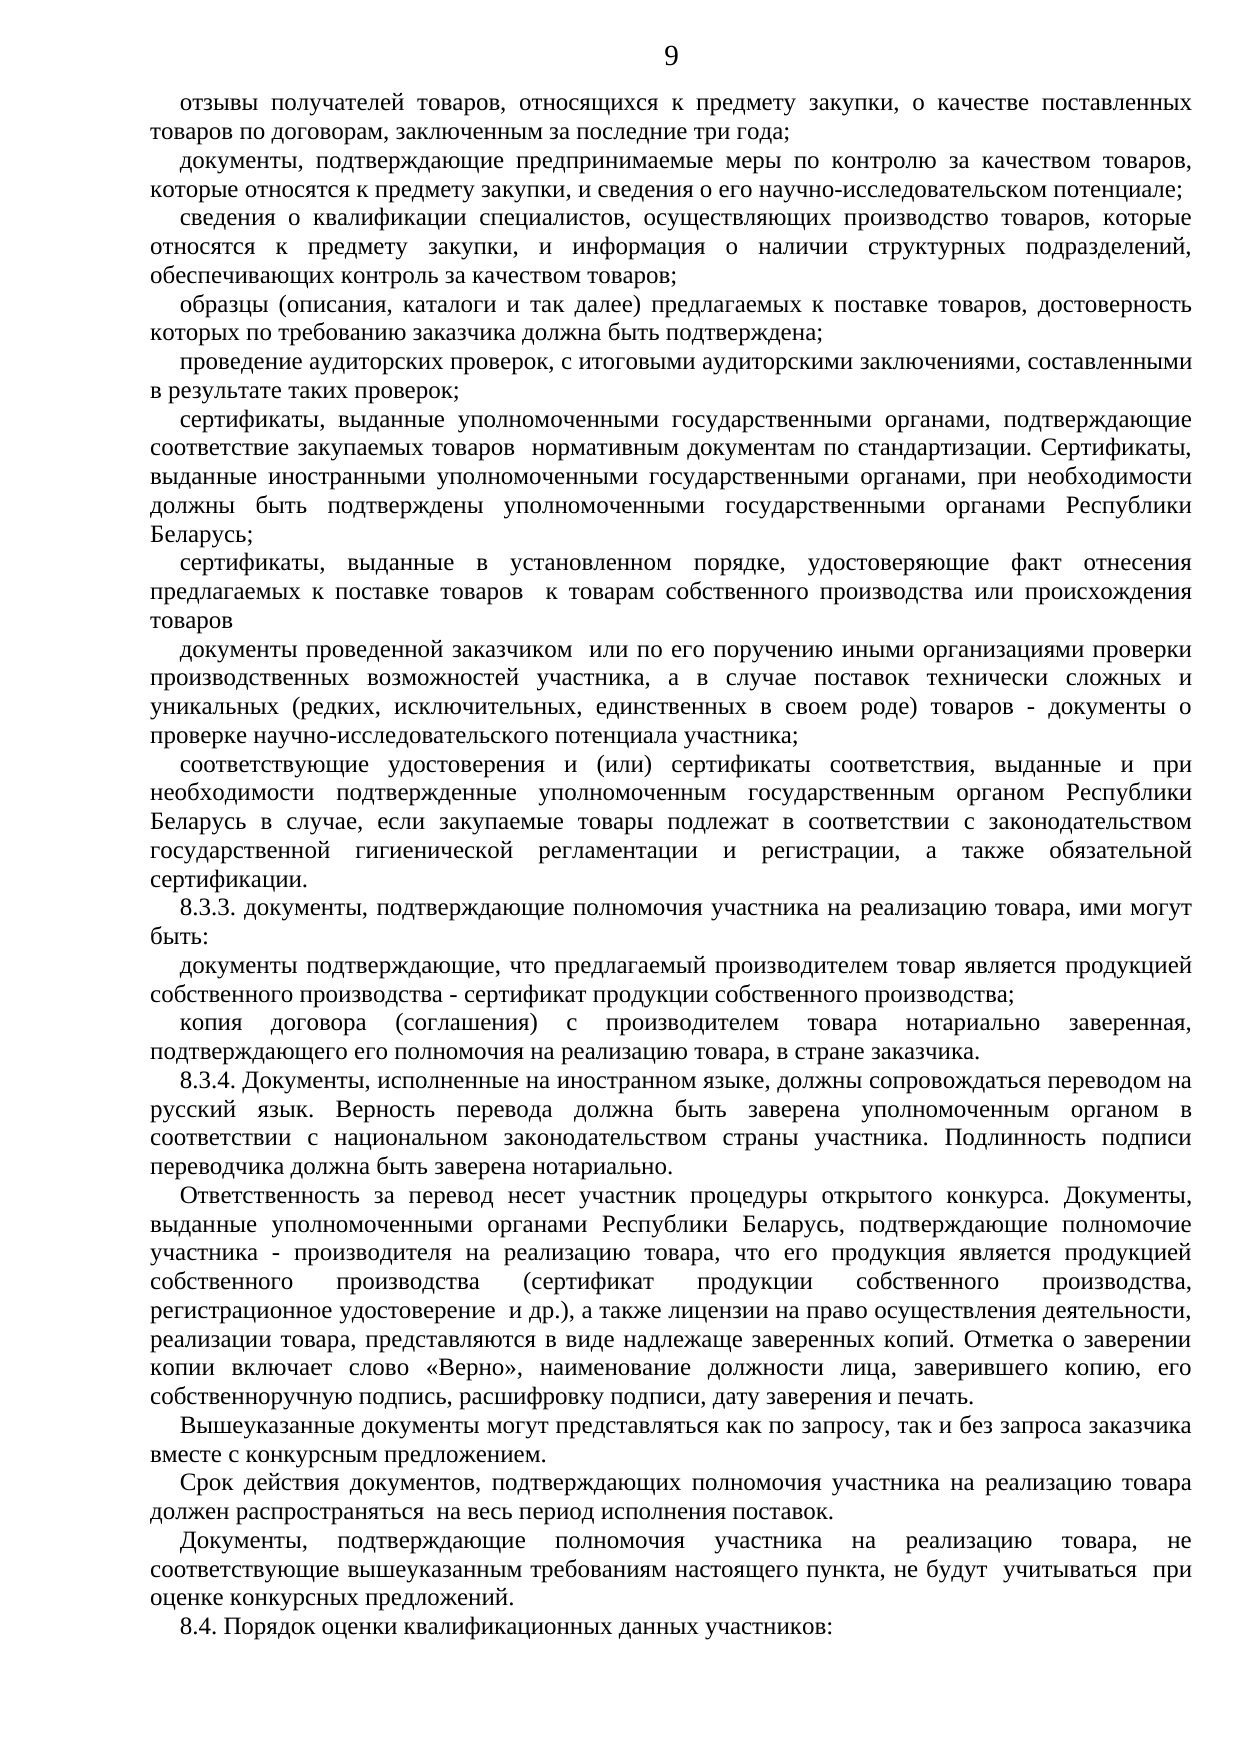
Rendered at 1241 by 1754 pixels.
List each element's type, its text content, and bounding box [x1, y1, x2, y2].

text сертификаты, выданные уполномоченными государственными органами, подтверждающие соответствие закупаемых товаров нормативным документам по стандартизации. Сертификаты, выданные иностранными уполномоченными государственными органами, при необходимости должны быть подтверждены уполномоченными государственными органами Республики Беларусь; [150, 404, 1193, 547]
text документы, подтверждающие предпринимаемые меры по контролю за качеством товаров, которые относятся к предмету закупки, и сведения о его научно-исследовательском потенциале; [150, 145, 1193, 202]
text соответствующие удостоверения и (или) сертификаты соответствия, выданные и при необходимости подтвержденные уполномоченным государственным органом Республики Беларусь в случае, если закупаемые товары подлежат в соответствии с законодательством государственной гигиенической регламентации и регистрации, а также обязательной сертификации. [150, 749, 1193, 892]
text 8.3.4. Документы, исполненные на иностранном языке, должны сопровождаться переводом на русский язык. Верность перевода должна быть заверена уполномоченным органом в соответствии с национальном законодательством страны участника. Подлинность подписи переводчика должна быть заверена нотариально. [150, 1065, 1193, 1180]
text проведение аудиторских проверок, с итоговыми аудиторскими заключениями, составленными в результате таких проверок; [150, 346, 1193, 404]
text Срок действия документов, подтверждающих полномочия участника на реализацию товара должен распространяться на весь период исполнения поставок. [150, 1467, 1193, 1525]
text Документы, подтверждающие полномочия участника на реализацию товара, не соответствующие вышеуказанным требованиям настоящего пункта, не будут учитываться при оценке конкурсных предложений. [150, 1525, 1193, 1611]
text копия договора (соглашения) с производителем товара нотариально заверенная, подтверждающего его полномочия на реализацию товара, в стране заказчика. [150, 1007, 1193, 1065]
text отзывы получателей товаров, относящихся к предмету закупки, о качестве поставленных товаров по договорам, заключенным за последние три года; [150, 87, 1193, 145]
text документы проведенной заказчиком или по его поручению иными организациями проверки производственных возможностей участника, а в случае поставок технически сложных и уникальных (редких, исключительных, единственных в своем роде) товаров - документы о проверке научно-исследовательского потенциала участника; [150, 634, 1193, 749]
text образцы (описания, каталоги и так далее) предлагаемых к поставке товаров, достоверность которых по требованию заказчика должна быть подтверждена; [150, 289, 1193, 346]
text сертификаты, выданные в установленном порядке, удостоверяющие факт отнесения предлагаемых к поставке товаров к товарам собственного производства или происхождения товаров [150, 547, 1193, 634]
text сведения о квалификации специалистов, осуществляющих производство товаров, которые относятся к предмету закупки, и информация о наличии структурных подразделений, обеспечивающих контроль за качеством товаров; [150, 202, 1193, 289]
text Вышеуказанные документы могут представляться как по запросу, так и без запроса заказчика вместе с конкурсным предложением. [150, 1410, 1193, 1467]
text 8.4. Порядок оценки квалификационных данных участников: [150, 1611, 1193, 1640]
text 8.3.3. документы, подтверждающие полномочия участника на реализацию товара, ими могут быть: [150, 892, 1193, 950]
text Ответственность за перевод несет участник процедуры открытого конкурса. Документы, выданные уполномоченными органами Республики Беларусь, подтверждающие полномочие участника - производителя на реализацию товара, что его продукция является продукцией собственного производства (сертификат продукции собственного производства, регистрационное удостоверение и др.), а также лицензии на право осуществления деятельности, реализации товара, представляются в виде надлежаще заверенных копий. Отметка о заверении копии включает слово «Верно», наименование должности лица, заверившего копию, его собственноручную подпись, расшифровку подписи, дату заверения и печать. [150, 1180, 1193, 1410]
text документы подтверждающие, что предлагаемый производителем товар является продукцией собственного производства - сертификат продукции собственного производства; [150, 950, 1193, 1007]
